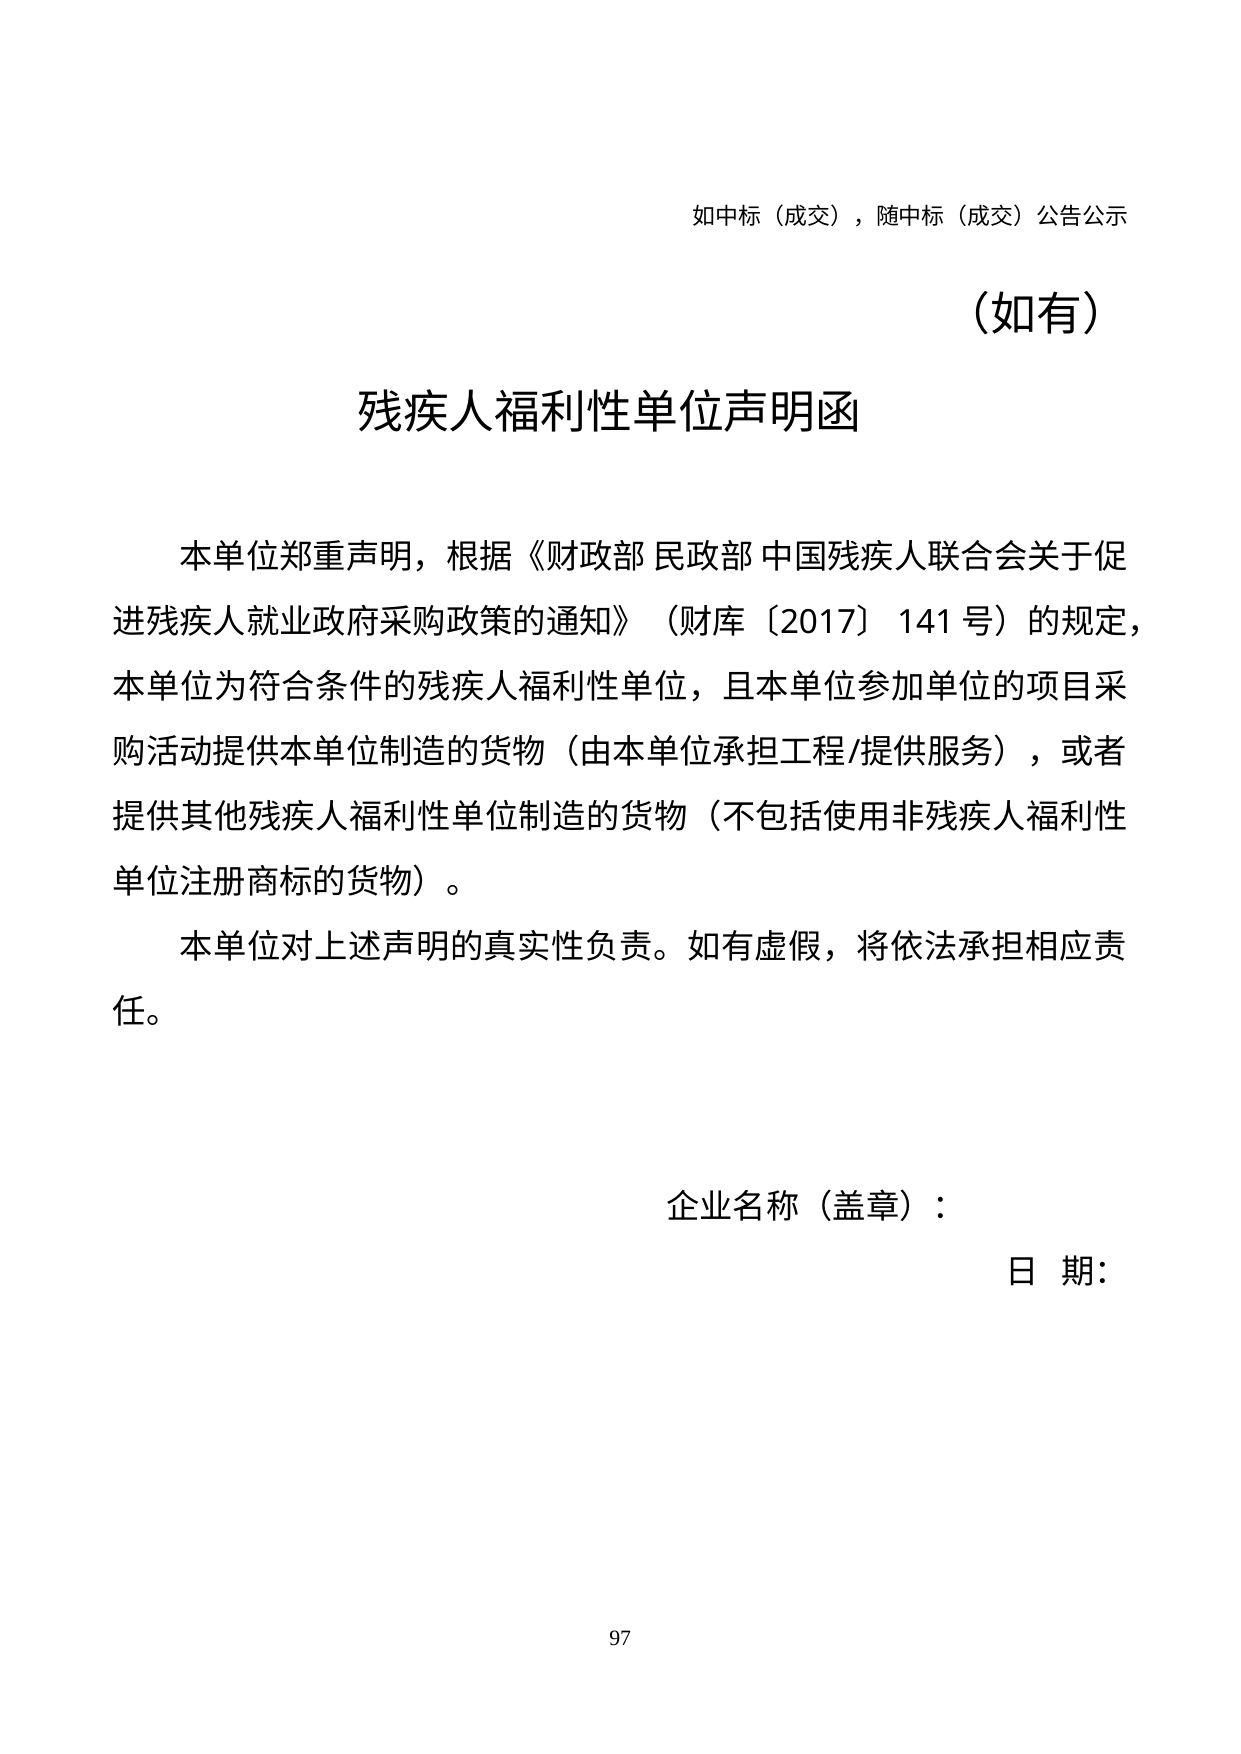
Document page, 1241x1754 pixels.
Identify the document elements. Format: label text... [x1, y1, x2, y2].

text 残疾人福利性单位声明函 [112, 359, 1106, 457]
text 日 期： [112, 1237, 1128, 1302]
text 如中标（成交），随中标（成交）公告公示 [112, 191, 1128, 233]
text （如有） [112, 262, 1128, 359]
text 企业名称（盖章）： [112, 1172, 1128, 1237]
text 本单位郑重声明，根据《财政部 民政部 中国残疾人联合会关于促进残疾人就业政府采购政策的通知》（财库〔2017〕 141号）的规定，本单位为符合条件的残疾人福利性单位，且本单位参加单位的项目采购活动提供本单位制造的货物（由本单位承担工程/提供服务），或者提供其他残疾人福利性单位制造的货物（不包括使用非残疾人福利性单位注册商标的货物）。 [112, 522, 1128, 912]
text 本单位对上述声明的真实性负责。如有虚假，将依法承担相应责任。 [112, 912, 1128, 1042]
